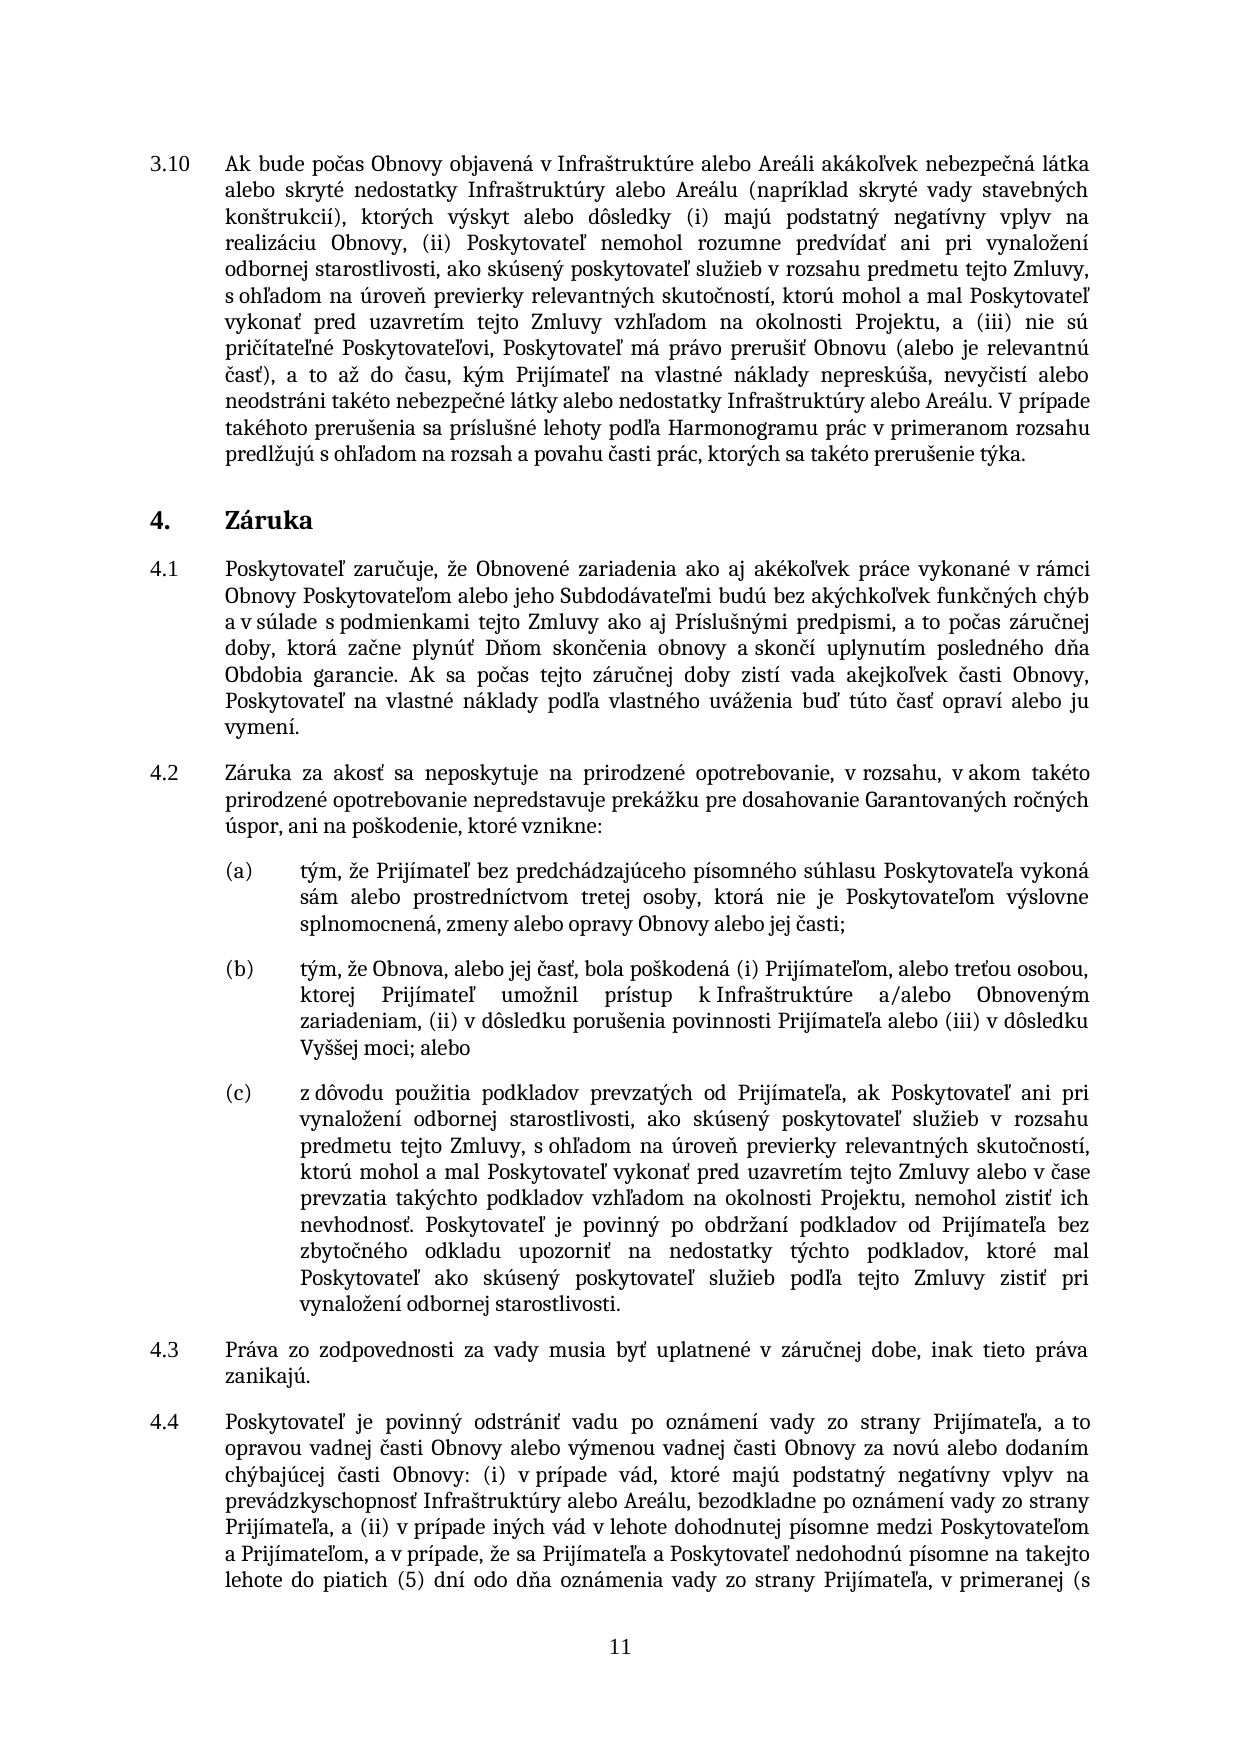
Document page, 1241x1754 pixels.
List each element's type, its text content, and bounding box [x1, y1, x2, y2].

subtitle tým, že Prijímateľ bez predchádzajúceho písomného súhlasu Poskytovateľa vykoná sám alebo prostredníctvom tretej osoby, ktorá nie je Poskytovateľom výslovne splnomocnená, zmeny alebo opravy Obnovy alebo jej časti; [225, 858, 1090, 937]
subtitle tým, že Obnova, alebo jej časť, bola poškodená (i) Prijímateľom, alebo treťou osobou, ktorej Prijímateľ umožnil prístup k Infraštruktúre a/alebo Obnoveným zariadeniam, (ii) v dôsledku porušenia povinnosti Prijímateľa alebo (iii) v dôsledku Vyššej moci; alebo [225, 956, 1090, 1061]
subtitle Poskytovateľ zaručuje, že Obnovené zariadenia ako aj akékoľvek práce vykonané v rámci Obnovy Poskytovateľom alebo jeho Subdodávateľmi budú bez akýchkoľvek funkčných chýb a v súlade s podmienkami tejto Zmluvy ako aj Príslušnými predpismi, a to počas záručnej doby, ktorá začne plynúť Dňom skončenia obnovy a skončí uplynutím posledného dňa Obdobia garancie. Ak sa počas tejto záručnej doby zistí vada akejkoľvek časti Obnovy, Poskytovateľ na vlastné náklady podľa vlastného uváženia buď túto časť opraví alebo ju vymení. [150, 555, 1090, 741]
subtitle Ak bude počas Obnovy objavená v Infraštruktúre alebo Areáli akákoľvek nebezpečná látka alebo skryté nedostatky Infraštruktúry alebo Areálu (napríklad skryté vady stavebných konštrukcií), ktorých výskyt alebo dôsledky (i) majú podstatný negatívny vplyv na realizáciu Obnovy, (ii) Poskytovateľ nemohol rozumne predvídať ani pri vynaložení odbornej starostlivosti, ako skúsený poskytovateľ služieb v rozsahu predmetu tejto Zmluvy, s ohľadom na úroveň previerky relevantných skutočností, ktorú mohol a mal Poskytovateľ vykonať pred uzavretím tejto Zmluvy vzhľadom na okolnosti Projektu, a (iii) nie sú pričítateľné Poskytovateľovi, Poskytovateľ má právo prerušiť Obnovu (alebo je relevantnú časť), a to až do času, kým Prijímateľ na vlastné náklady nepreskúša, nevyčistí alebo neodstráni takéto nebezpečné látky alebo nedostatky Infraštruktúry alebo Areálu. V prípade takéhoto prerušenia sa príslušné lehoty podľa Harmonogramu prác v primeranom rozsahu predlžujú s ohľadom na rozsah a povahu časti prác, ktorých sa takéto prerušenie týka. [150, 150, 1090, 467]
subtitle Záruka za akosť sa neposkytuje na prirodzené opotrebovanie, v rozsahu, v akom takéto prirodzené opotrebovanie nepredstavuje prekážku pre dosahovanie Garantovaných ročných úspor, ani na poškodenie, ktoré vznikne: [150, 759, 1090, 839]
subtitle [150, 1408, 1090, 1593]
subtitle z dôvodu použitia podkladov prevzatých od Prijímateľa, ak Poskytovateľ ani pri vynaložení odbornej starostlivosti, ako skúsený poskytovateľ služieb v rozsahu predmetu tejto Zmluvy, s ohľadom na úroveň previerky relevantných skutočností, ktorú mohol a mal Poskytovateľ vykonať pred uzavretím tejto Zmluvy alebo v čase prevzatia takýchto podkladov vzhľadom na okolnosti Projektu, nemohol zistiť ich nevhodnosť. Poskytovateľ je povinný po obdržaní podkladov od Prijímateľa bez zbytočného odkladu upozorniť na nedostatky týchto podkladov, ktoré mal Poskytovateľ ako skúsený poskytovateľ služieb podľa tejto Zmluvy zistiť pri vynaložení odbornej starostlivosti. [225, 1080, 1090, 1317]
subtitle Záruka [150, 504, 1090, 537]
subtitle Práva zo zodpovednosti za vady musia byť uplatnené v záručnej dobe, inak tieto práva zanikajú. [150, 1336, 1090, 1389]
